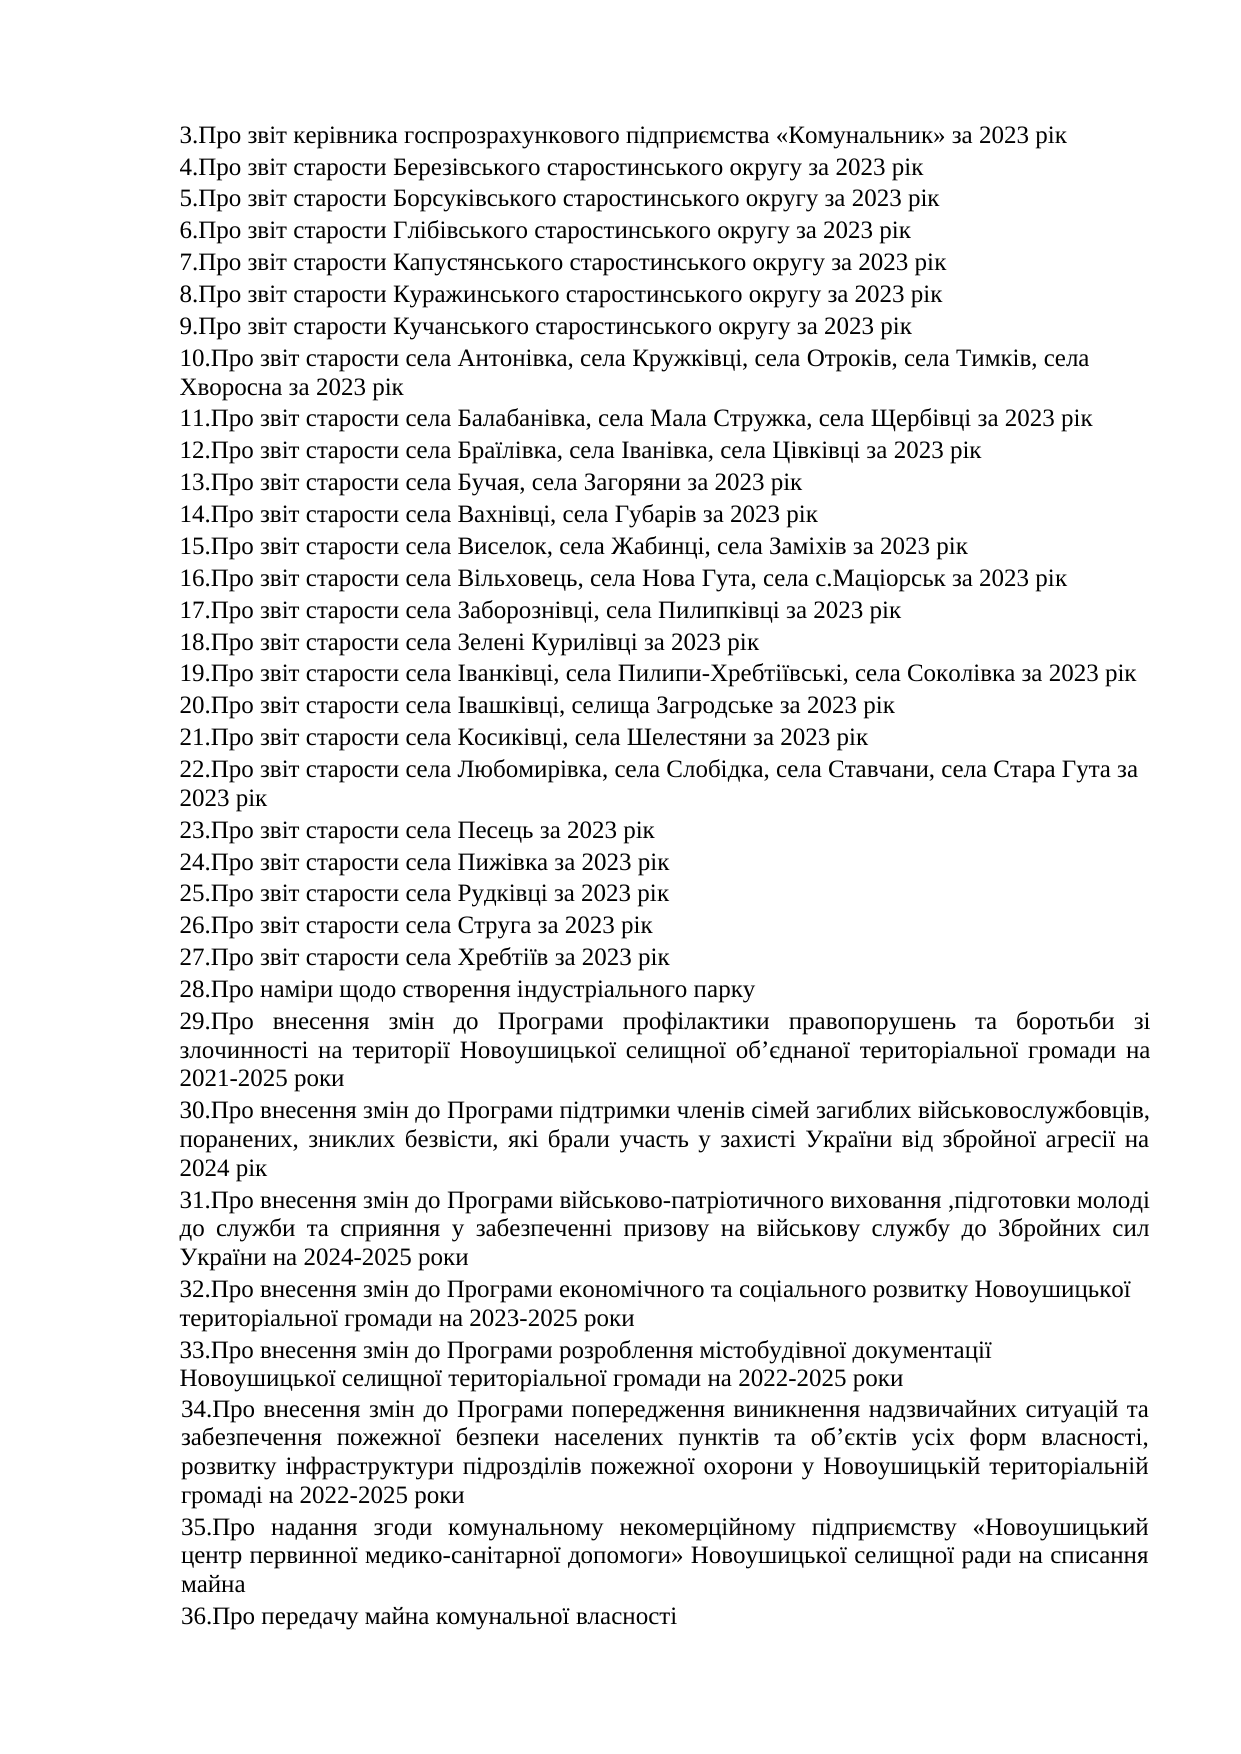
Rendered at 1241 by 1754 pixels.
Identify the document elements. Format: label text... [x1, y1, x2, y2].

table_cell 32.Про внесення змін до Програми економічного та соціального розвитку Новоушицької територіальної громади на 2023-2025 роки [176, 1273, 1153, 1333]
table_cell 20.Про звіт старости села Івашківці, селища Загродське за 2023 рік [176, 689, 1153, 721]
table_cell 7.Про звіт старости Капустянського старостинського округу за 2023 рік [176, 246, 1153, 277]
table_cell 19.Про звіт старости села Іванківці, села Пилипи-Хребтіївські, села Соколівка за 2023 рік [176, 657, 1153, 689]
table_cell 9.Про звіт старости Кучанського старостинського округу за 2023 рік [176, 309, 1153, 341]
table_cell 10.Про звіт старости села Антонівка, села Кружківці, села Отроків, села Тимків, села Хворосна за 2023 рік [176, 341, 1153, 402]
table_cell 26.Про звіт старости села Струга за 2023 рік [176, 909, 1153, 941]
table_cell 31.Про внесення змін до Програми військово-патріотичного виховання ,підготовки молоді до служби та сприяння у забезпеченні призову на військову службу до Збройних сил України на 2024-2025 роки [176, 1183, 1153, 1272]
table_cell 28.Про наміри щодо створення індустріального парку [176, 973, 1153, 1004]
table_cell 6.Про звіт старости Глібівського старостинського округу за 2023 рік [176, 214, 1153, 246]
table_cell 13.Про звіт старости села Бучая, села Загоряни за 2023 рік [176, 466, 1153, 497]
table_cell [176, 1333, 1153, 1633]
table_cell 25.Про звіт старости села Рудківці за 2023 рік [176, 877, 1153, 909]
table_cell 8.Про звіт старости Куражинського старостинського округу за 2023 рік [176, 278, 1153, 309]
table_cell 14.Про звіт старости села Вахнівці, села Губарів за 2023 рік [176, 498, 1153, 529]
table_cell 24.Про звіт старости села Пижівка за 2023 рік [176, 845, 1153, 877]
table_cell 11.Про звіт старости села Балабанівка, села Мала Стружка, села Щербівці за 2023 рік [176, 402, 1153, 434]
table_cell 22.Про звіт старости села Любомирівка, села Слобідка, села Ставчани, села Стара Гута за 2023 рік [176, 753, 1153, 813]
table_cell 12.Про звіт старости села Браїлівка, села Іванівка, села Цівківці за 2023 рік [176, 434, 1153, 466]
table_cell 23.Про звіт старости села Песець за 2023 рік [176, 813, 1153, 845]
table_cell 18.Про звіт старости села Зелені Курилівці за 2023 рік [176, 625, 1153, 657]
table_cell 21.Про звіт старости села Косиківці, села Шелестяни за 2023 рік [176, 721, 1153, 752]
table_cell 16.Про звіт старости села Вільховець, села Нова Гута, села с.Маціорськ за 2023 рік [176, 561, 1153, 593]
table_cell 30.Про внесення змін до Програми підтримки членів сімей загиблих військовослужбовців, поранених, зниклих безвісти, які брали участь у захисті України від збройної агресії на 2024 рік [176, 1094, 1153, 1183]
table_cell 15.Про звіт старости села Виселок, села Жабинці, села Заміхів за 2023 рік [176, 529, 1153, 561]
table_cell 29.Про внесення змін до Програми профілактики правопорушень та боротьби зі злочинності на території Новоушицької селищної об’єднаної територіальної громади на 2021-2025 роки [176, 1004, 1153, 1094]
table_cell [176, 118, 1153, 150]
table_cell 27.Про звіт старости села Хребтіїв за 2023 рік [176, 941, 1153, 972]
table_cell 4.Про звіт старости Березівського старостинського округу за 2023 рік [176, 150, 1153, 182]
table_cell 5.Про звіт старости Борсуківського старостинського округу за 2023 рік [176, 182, 1153, 214]
table_cell 17.Про звіт старости села Заборознівці, села Пилипківці за 2023 рік [176, 593, 1153, 625]
